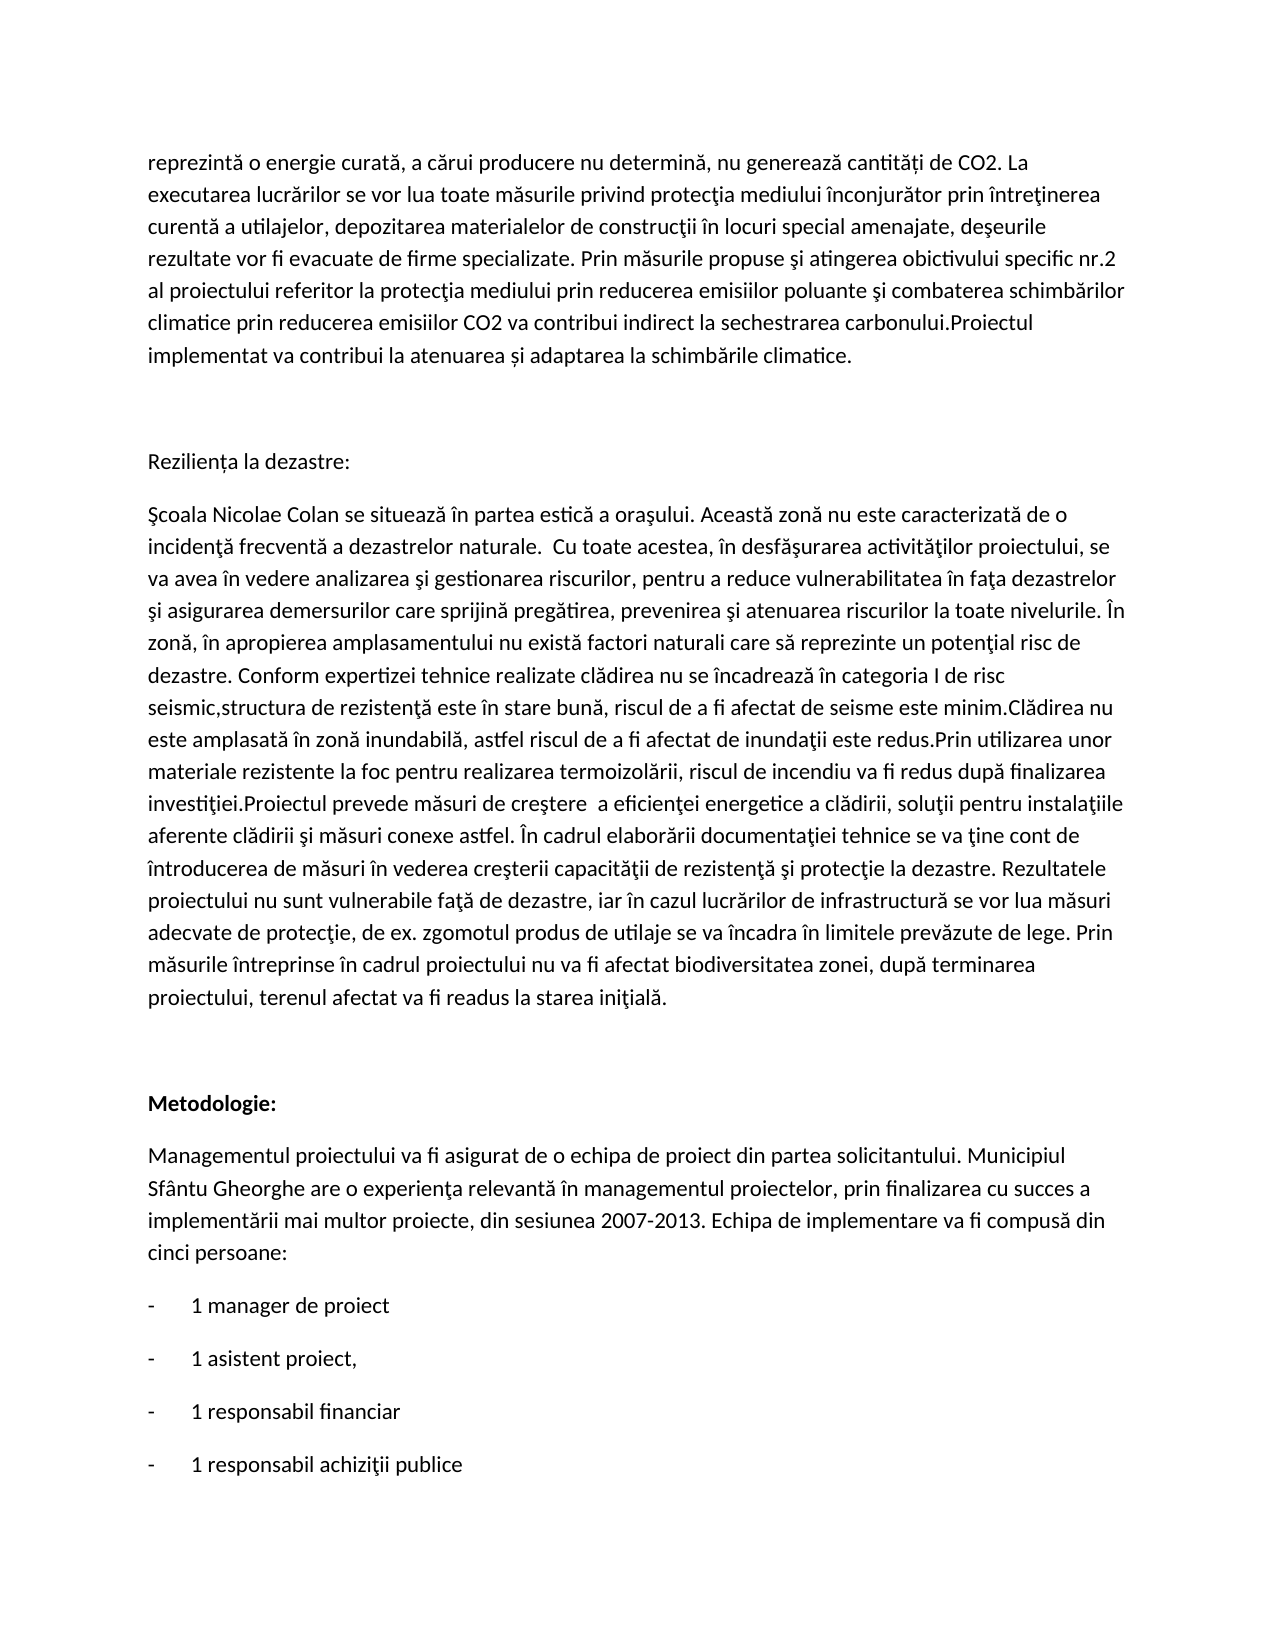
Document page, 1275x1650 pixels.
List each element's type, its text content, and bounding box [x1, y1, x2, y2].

text Managementul proiectului va fi asigurat de o echipa de proiect din partea solicitantului. Municipiul Sfântu Gheorghe are o experienţa relevantă în managementul proiectelor, prin finalizarea cu succes a implementării mai multor proiecte, din sesiunea 2007-2013. Echipa de implementare va fi compusă din cinci persoane: [148, 1142, 1127, 1266]
text Metodologie: [148, 1089, 1127, 1117]
text Şcoala Nicolae Colan se situează în partea estică a oraşului. Această zonă nu este caracterizată de o incidenţă frecventă a dezastrelor naturale. Cu toate acestea, în desfăşurarea activităţilor proiectului, se va avea în vedere analizarea şi gestionarea riscurilor, pentru a reduce vulnerabilitatea în faţa dezastrelor şi asigurarea demersurilor care sprijină pregătirea, prevenirea şi atenuarea riscurilor la toate nivelurile. În zonă, în apropierea amplasamentului nu există factori naturali care să reprezinte un potenţial risc de dezastre. Conform expertizei tehnice realizate clădirea nu se încadrează în categoria I de risc seismic,structura de rezistenţă este în stare bună, riscul de a fi afectat de seisme este minim.Clădirea nu este amplasată în zonă inundabilă, astfel riscul de a fi afectat de inundaţii este redus.Prin utilizarea unor materiale rezistente la foc pentru realizarea termoizolării, riscul de incendiu va fi redus după finalizarea investiţiei.Proiectul prevede măsuri de creştere a eficienţei energetice a clădirii, soluţii pentru instalaţiile aferente clădirii şi măsuri conexe astfel. În cadrul elaborării documentaţiei tehnice se va ţine cont de întroducerea de măsuri în vederea creşterii capacităţii de rezistenţă şi protecţie la dezastre. Rezultatele proiectului nu sunt vulnerabile faţă de dezastre, iar în cazul lucrărilor de infrastructură se vor lua măsuri adecvate de protecţie, de ex. zgomotul produs de utilaje se va încadra în limitele prevăzute de lege. Prin măsurile întreprinse în cadrul proiectului nu va fi afectat biodiversitatea zonei, după terminarea proiectului, terenul afectat va fi readus la starea iniţială. [148, 500, 1127, 1011]
text - 1 responsabil financiar [148, 1397, 1127, 1425]
text Reziliența la dezastre: [148, 447, 1127, 475]
text - 1 asistent proiect, [148, 1344, 1127, 1372]
text - 1 responsabil achiziţii publice [148, 1450, 1127, 1478]
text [148, 148, 1127, 369]
text - 1 manager de proiect [148, 1291, 1127, 1319]
